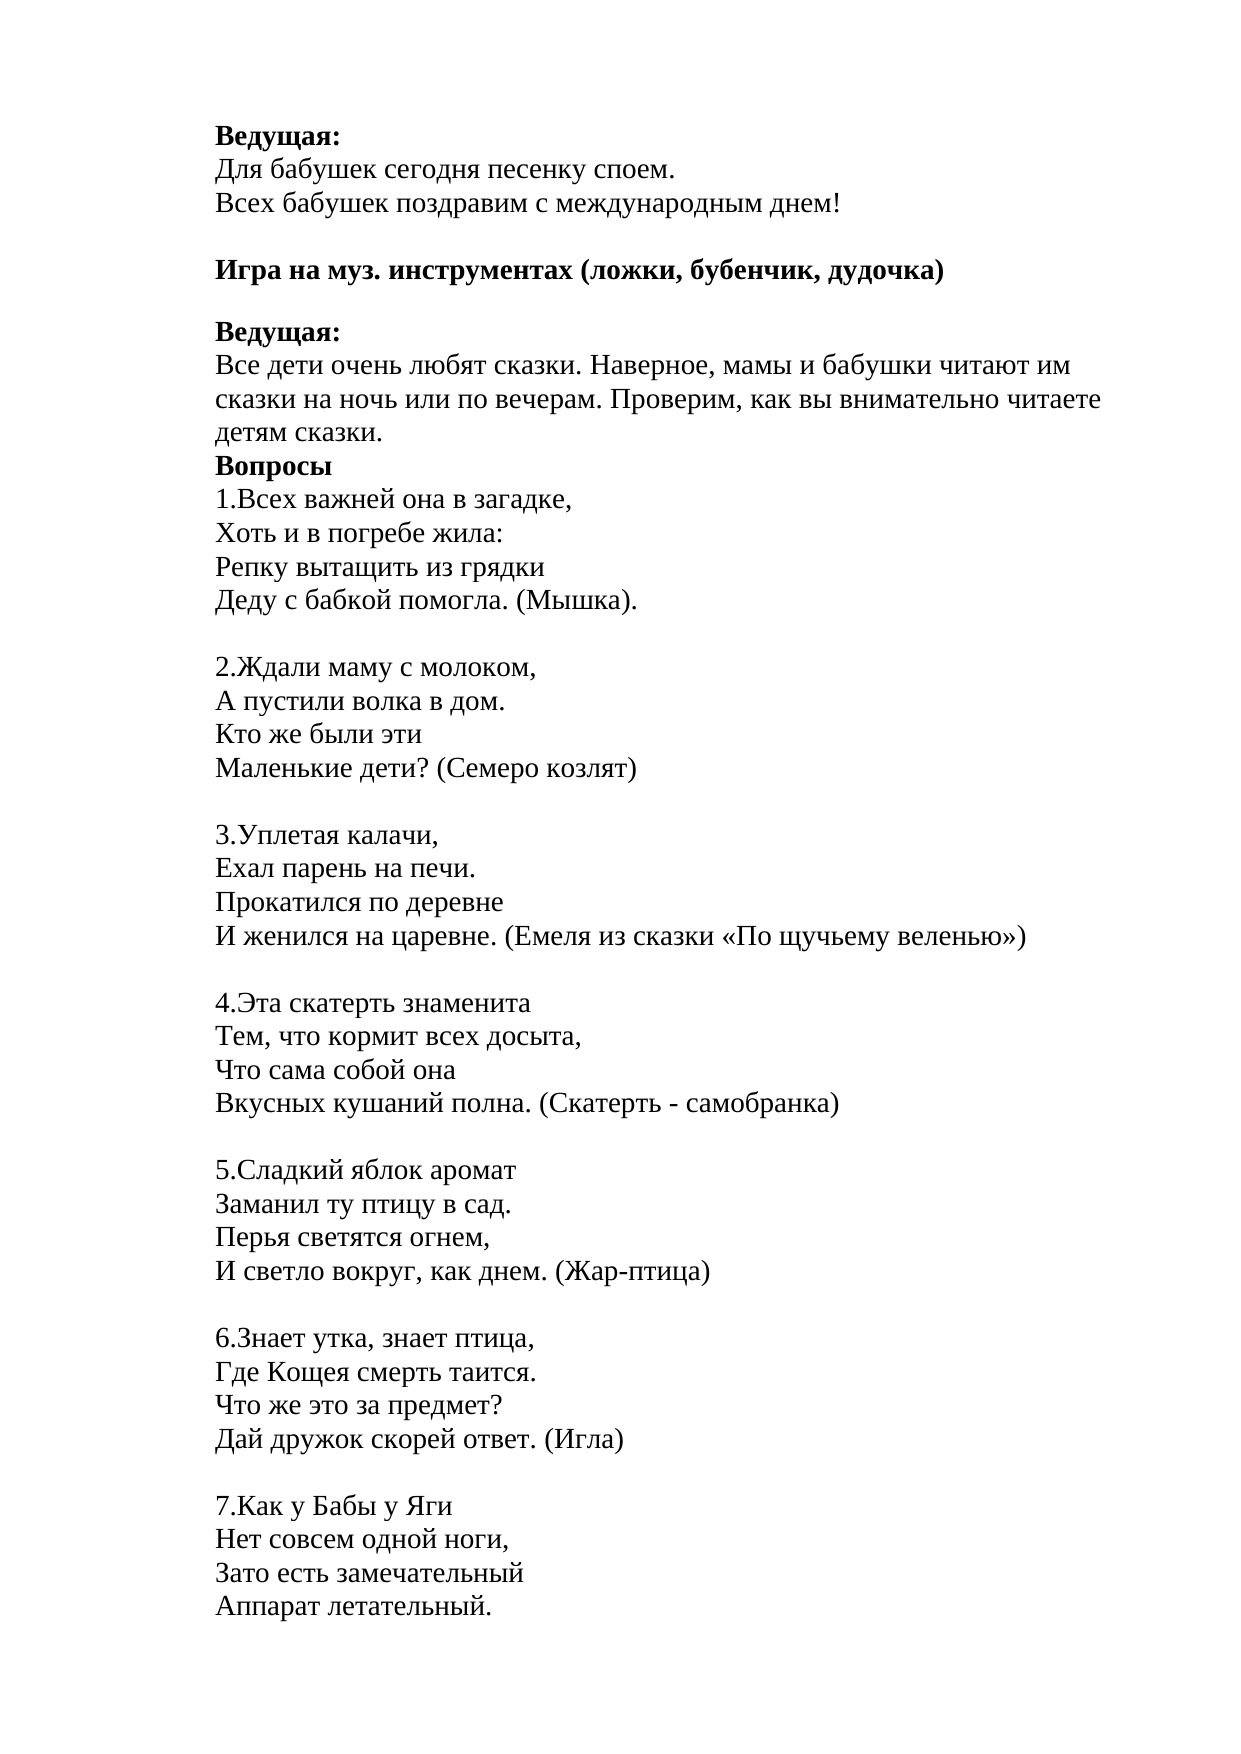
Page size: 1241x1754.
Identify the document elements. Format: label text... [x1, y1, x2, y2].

text Все дети очень любят сказки. Наверное, мамы и бабушки читают им сказки на ночь или по вечерам. Проверим, как вы внимательно читаете детям сказки. [215, 347, 1152, 448]
text Для бабушек сегодня песенку споем. Всех бабушек поздравим с международным днем! Игра на муз. инструментах (ложки, бубенчик, дудочка) [215, 152, 1152, 314]
text Ведущая: [215, 118, 1152, 152]
text Ведущая: [215, 314, 1152, 347]
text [215, 482, 1152, 1622]
text Вопросы [215, 448, 1152, 482]
